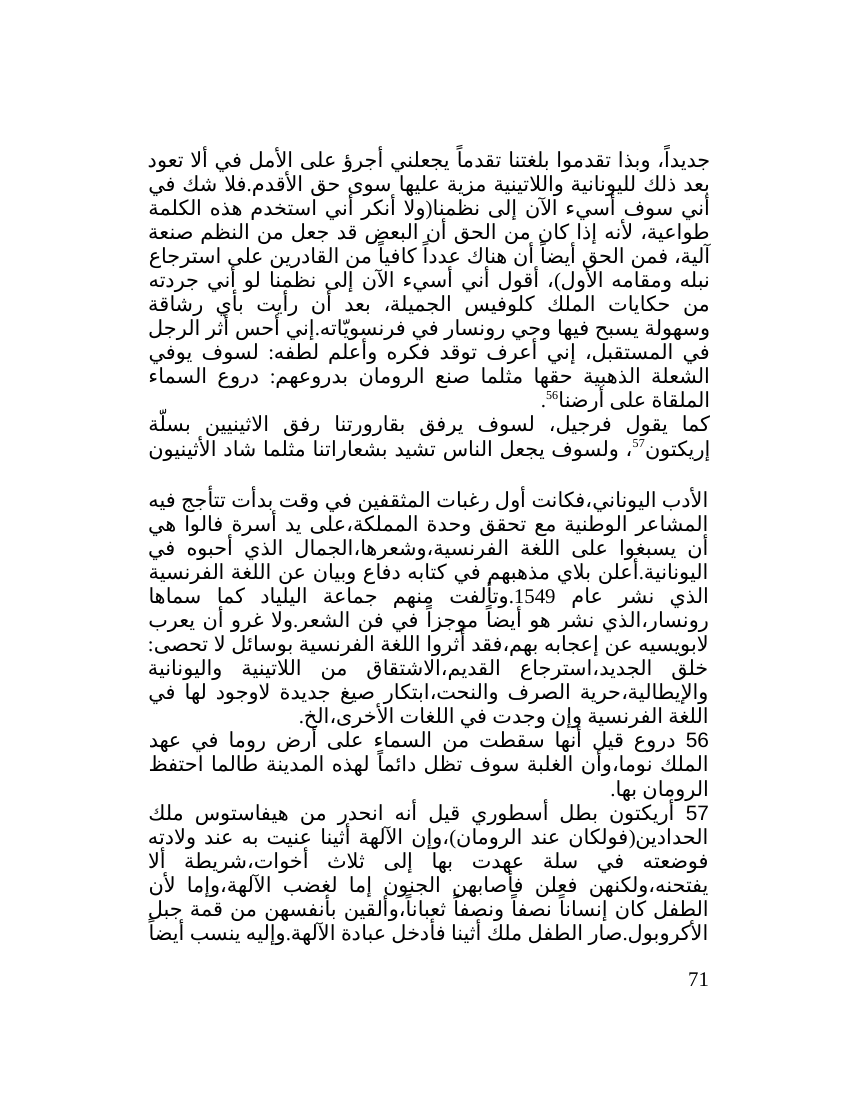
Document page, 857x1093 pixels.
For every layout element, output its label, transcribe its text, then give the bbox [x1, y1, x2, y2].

text أما طغاتنا نحن فقد نثروا في فرنسا رموزاً لا أدري كنهها كالضفادع، والزنابق، والقارورة المقدسة، والشعلة الذهبية، وكلها أشياء لا أريد أياً كانت ماهياتها أن أثير التشكك فيها ما دمنا، وما دام أجدادنا، لم نر مدعاة للارتداد عن تصديقها، إذ وهبنا على الدوام ملوكاً طيبين في السلم، شجعان في الحرب، حتى ليخال المرء أنهم وإن ولدوا ملوكاً لم تسوهم الطبيعة على غرار الآخرين، وإنما اختارهم الله القدير قبل أن يولدوا لحكم هذه المملكة والحفاظ عليها.وحتى لو لم يكن الأمر كذلك لما أردت الخوض في الحديث عن صحة قصصنا، ولا نقدها نقداً دقيقاً، حتى لا أفسد جمالاً قد يتبارى فيه شعراؤنا أمثال رونسار وباييف وبلاي، الذين لا أقول أنهم حسنوا شعرنا، بل خلقوه خلقاً جديداً، وبذا تقدموا بلغتنا تقدماً يجعلني أجرؤ على الأمل في ألا تعود بعد ذلك لليونانية واللاتينية مزية عليها سوى حق الأقدم.فلا شك في أني سوف أسيء الآن إلى نظمنا(ولا أنكر أني استخدم هذه الكلمة طواعية، لأنه إذا كان من الحق أن البعض قد جعل من النظم صنعة آلية، فمن الحق أيضاً أن هناك عدداً كافياً من القادرين على استرجاع نبله ومقامه الأول)، أقول أني أسيء الآن إلى نظمنا لو أني جردته من حكايات الملك كلوفيس الجميلة، بعد أن رأيت بأي رشاقة وسهولة يسبح فيها وحي رونسار في فرنسويّاته.إني أحس أثر الرجل في المستقبل، إني أعرف توقد فكره وأعلم لطفه: لسوف يوفي الشعلة الذهبية حقها مثلما صنع الرومان بدروعهم: دروع السماء الملقاة على أرضنا. [148, 148, 710, 412]
